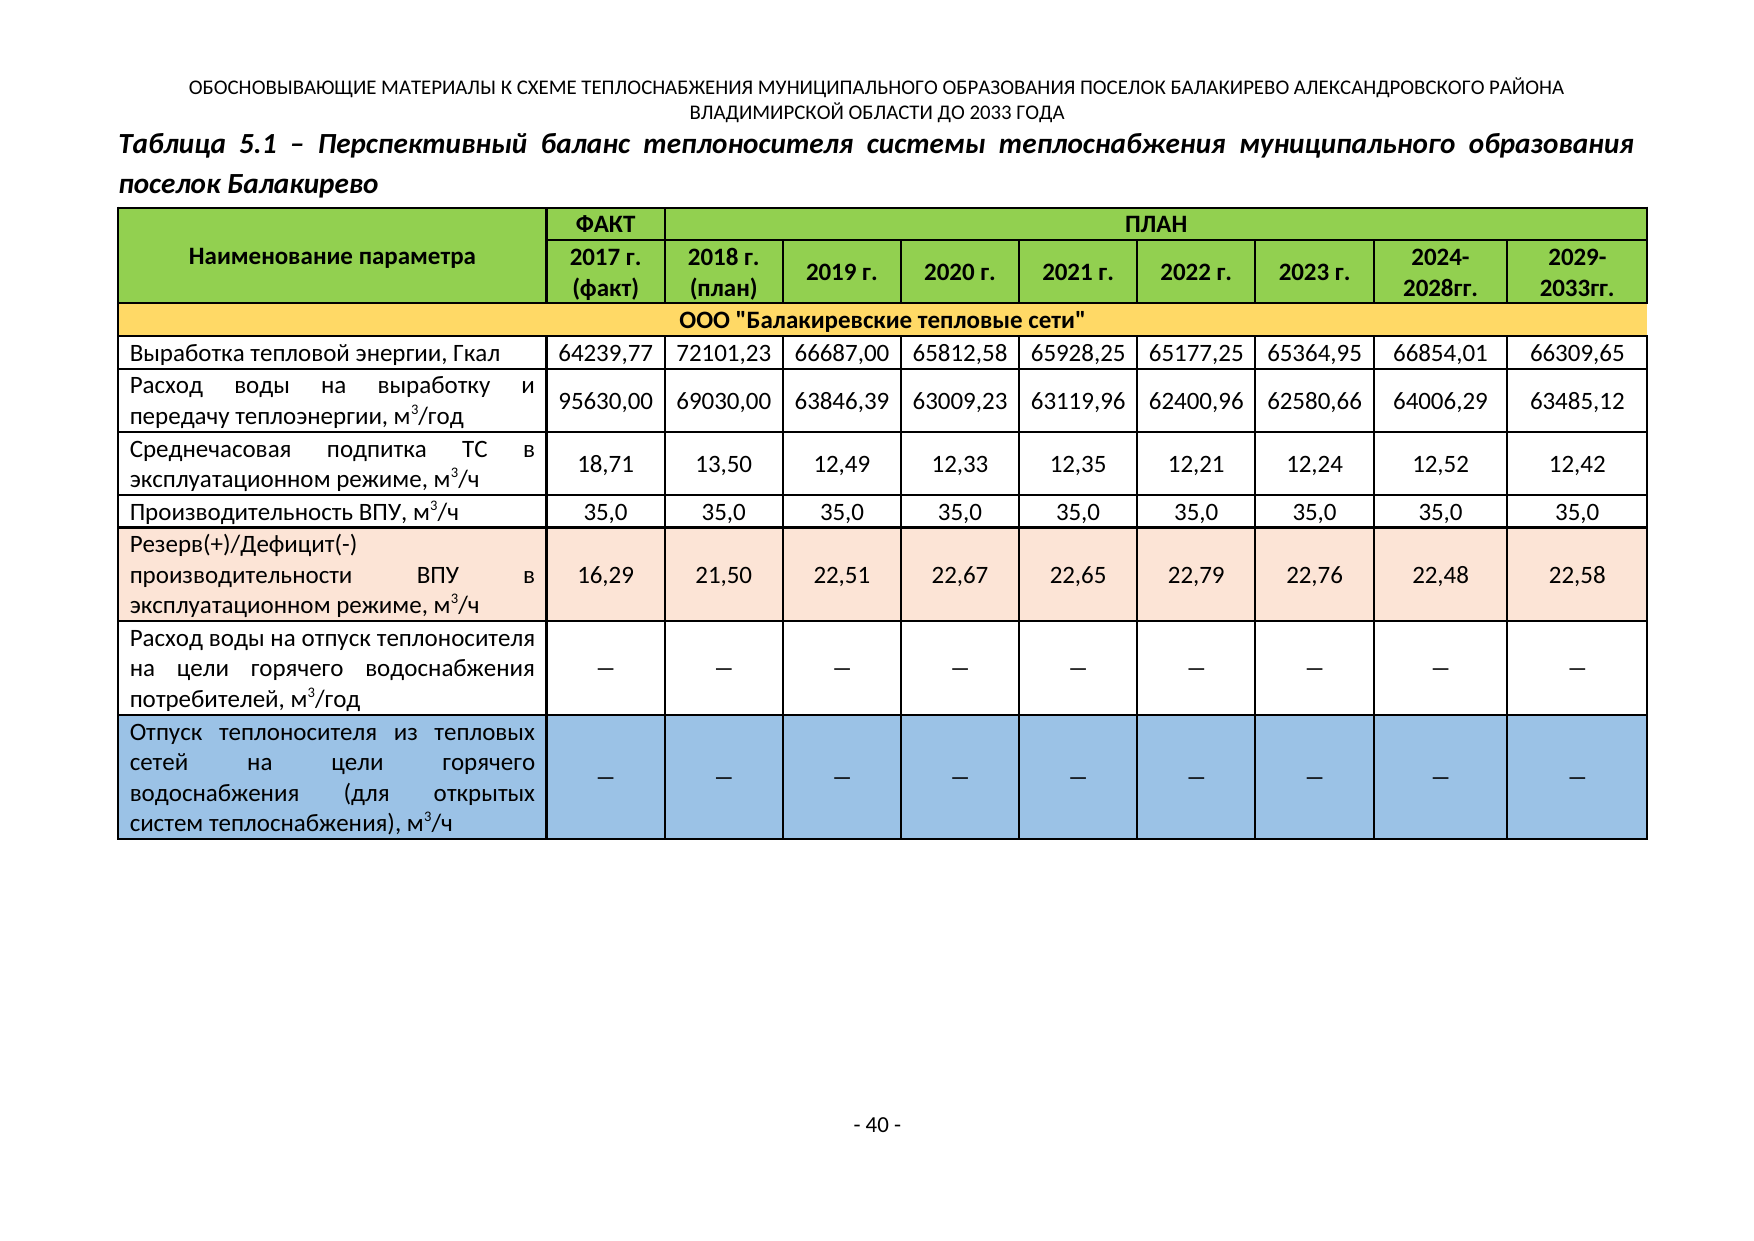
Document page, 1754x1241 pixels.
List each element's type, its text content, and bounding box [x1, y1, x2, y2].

table_cell 66854,01 [1375, 337, 1506, 367]
table_cell Выработка тепловой энергии, Гкал [119, 337, 545, 367]
table_header Наименование параметра [119, 209, 545, 302]
table_cell ― [1138, 622, 1254, 714]
table_cell 12,42 [1508, 433, 1646, 494]
table_cell 62580,66 [1256, 370, 1373, 431]
table_cell 2024-2028гг. [1375, 241, 1506, 302]
table_cell ― [666, 622, 782, 714]
table_cell 22,67 [902, 529, 1018, 620]
table_cell Отпуск теплоносителя из тепловых сетей на цели горячего водоснабжения (для открытых систем теплоснабжения), м3/ч [119, 716, 545, 838]
table_cell 35,0 [902, 496, 1018, 526]
table_cell 22,48 [1375, 529, 1506, 620]
table_cell ― [1508, 622, 1646, 714]
table_cell ― [1256, 622, 1373, 714]
table_header ПЛАН [666, 209, 1646, 239]
table_cell ― [784, 622, 900, 714]
table_cell ― [1020, 622, 1136, 714]
table_cell 63846,39 [784, 370, 900, 431]
table_cell Среднечасовая подпитка ТС в эксплуатационном режиме, м3/ч [119, 433, 545, 494]
table_cell 35,0 [548, 496, 664, 526]
table_cell 2020 г. [902, 241, 1018, 302]
table_cell ― [1508, 716, 1646, 838]
table_cell 12,21 [1138, 433, 1254, 494]
table_cell Расход воды на отпуск теплоносителя на цели горячего водоснабжения потребителей, м3/год [119, 622, 545, 714]
table_cell ― [1375, 716, 1506, 838]
text Таблица 5.1 – Перспективный баланс теплоносителя системы теплоснабжения муниципального образования поселок Балакирево [118, 125, 1636, 201]
table_cell 63485,12 [1508, 370, 1646, 431]
table_cell 35,0 [1375, 496, 1506, 526]
table_cell 35,0 [784, 496, 900, 526]
table_cell 64006,29 [1375, 370, 1506, 431]
table_cell Резерв(+)/Дефицит(-) производительности ВПУ в эксплуатационном режиме, м3/ч [119, 529, 545, 620]
table_cell 65177,25 [1138, 337, 1254, 367]
table_cell 62400,96 [1138, 370, 1254, 431]
table_cell 2029-2033гг. [1508, 241, 1646, 302]
table_cell 35,0 [1138, 496, 1254, 526]
table_cell 22,51 [784, 529, 900, 620]
table_cell 35,0 [1256, 496, 1373, 526]
table_cell ООО "Балакиревские тепловые сети" [119, 304, 1647, 335]
table_cell 2023 г. [1256, 241, 1373, 302]
table_cell ― [902, 716, 1018, 838]
table_cell ― [1020, 716, 1136, 838]
table_cell 12,35 [1020, 433, 1136, 494]
table_cell 2018 г. (план) [666, 241, 782, 302]
table_cell 35,0 [1020, 496, 1136, 526]
table_cell 22,76 [1256, 529, 1373, 620]
table_cell 21,50 [666, 529, 782, 620]
table_cell 65928,25 [1020, 337, 1136, 367]
table_cell 95630,00 [548, 370, 664, 431]
table_cell 64239,77 [548, 337, 664, 367]
table_cell 69030,00 [666, 370, 782, 431]
table_cell Расход воды на выработку и передачу теплоэнергии, м3/год [119, 370, 545, 431]
table_cell 22,79 [1138, 529, 1254, 620]
table_cell 65812,58 [902, 337, 1018, 367]
table_cell 35,0 [1508, 496, 1646, 526]
table_cell 22,65 [1020, 529, 1136, 620]
table_cell 63009,23 [902, 370, 1018, 431]
table_cell Производительность ВПУ, м3/ч [119, 496, 545, 526]
table_cell ― [1138, 716, 1254, 838]
table_cell ― [548, 716, 664, 838]
table_cell 22,58 [1508, 529, 1646, 620]
table_cell ― [902, 622, 1018, 714]
table_cell 66687,00 [784, 337, 900, 367]
table_cell 72101,23 [666, 337, 782, 367]
table_cell 12,52 [1375, 433, 1506, 494]
table_cell 12,33 [902, 433, 1018, 494]
table_cell 63119,96 [1020, 370, 1136, 431]
table_cell 16,29 [548, 529, 664, 620]
table_cell ― [1256, 716, 1373, 838]
table_cell 2021 г. [1020, 241, 1136, 302]
table_cell 12,49 [784, 433, 900, 494]
table_cell 12,24 [1256, 433, 1373, 494]
table_cell 65364,95 [1256, 337, 1373, 367]
table_cell 2017 г. (факт) [548, 241, 664, 302]
table_cell ― [784, 716, 900, 838]
table_header ФАКТ [548, 209, 664, 239]
table_cell ― [548, 622, 664, 714]
table_cell 18,71 [548, 433, 664, 494]
table_cell 35,0 [666, 496, 782, 526]
table_cell 13,50 [666, 433, 782, 494]
table_cell 2022 г. [1138, 241, 1254, 302]
table_cell 66309,65 [1508, 337, 1646, 367]
table_cell ― [1375, 622, 1506, 714]
table_cell 2019 г. [784, 241, 900, 302]
table_cell ― [666, 716, 782, 838]
